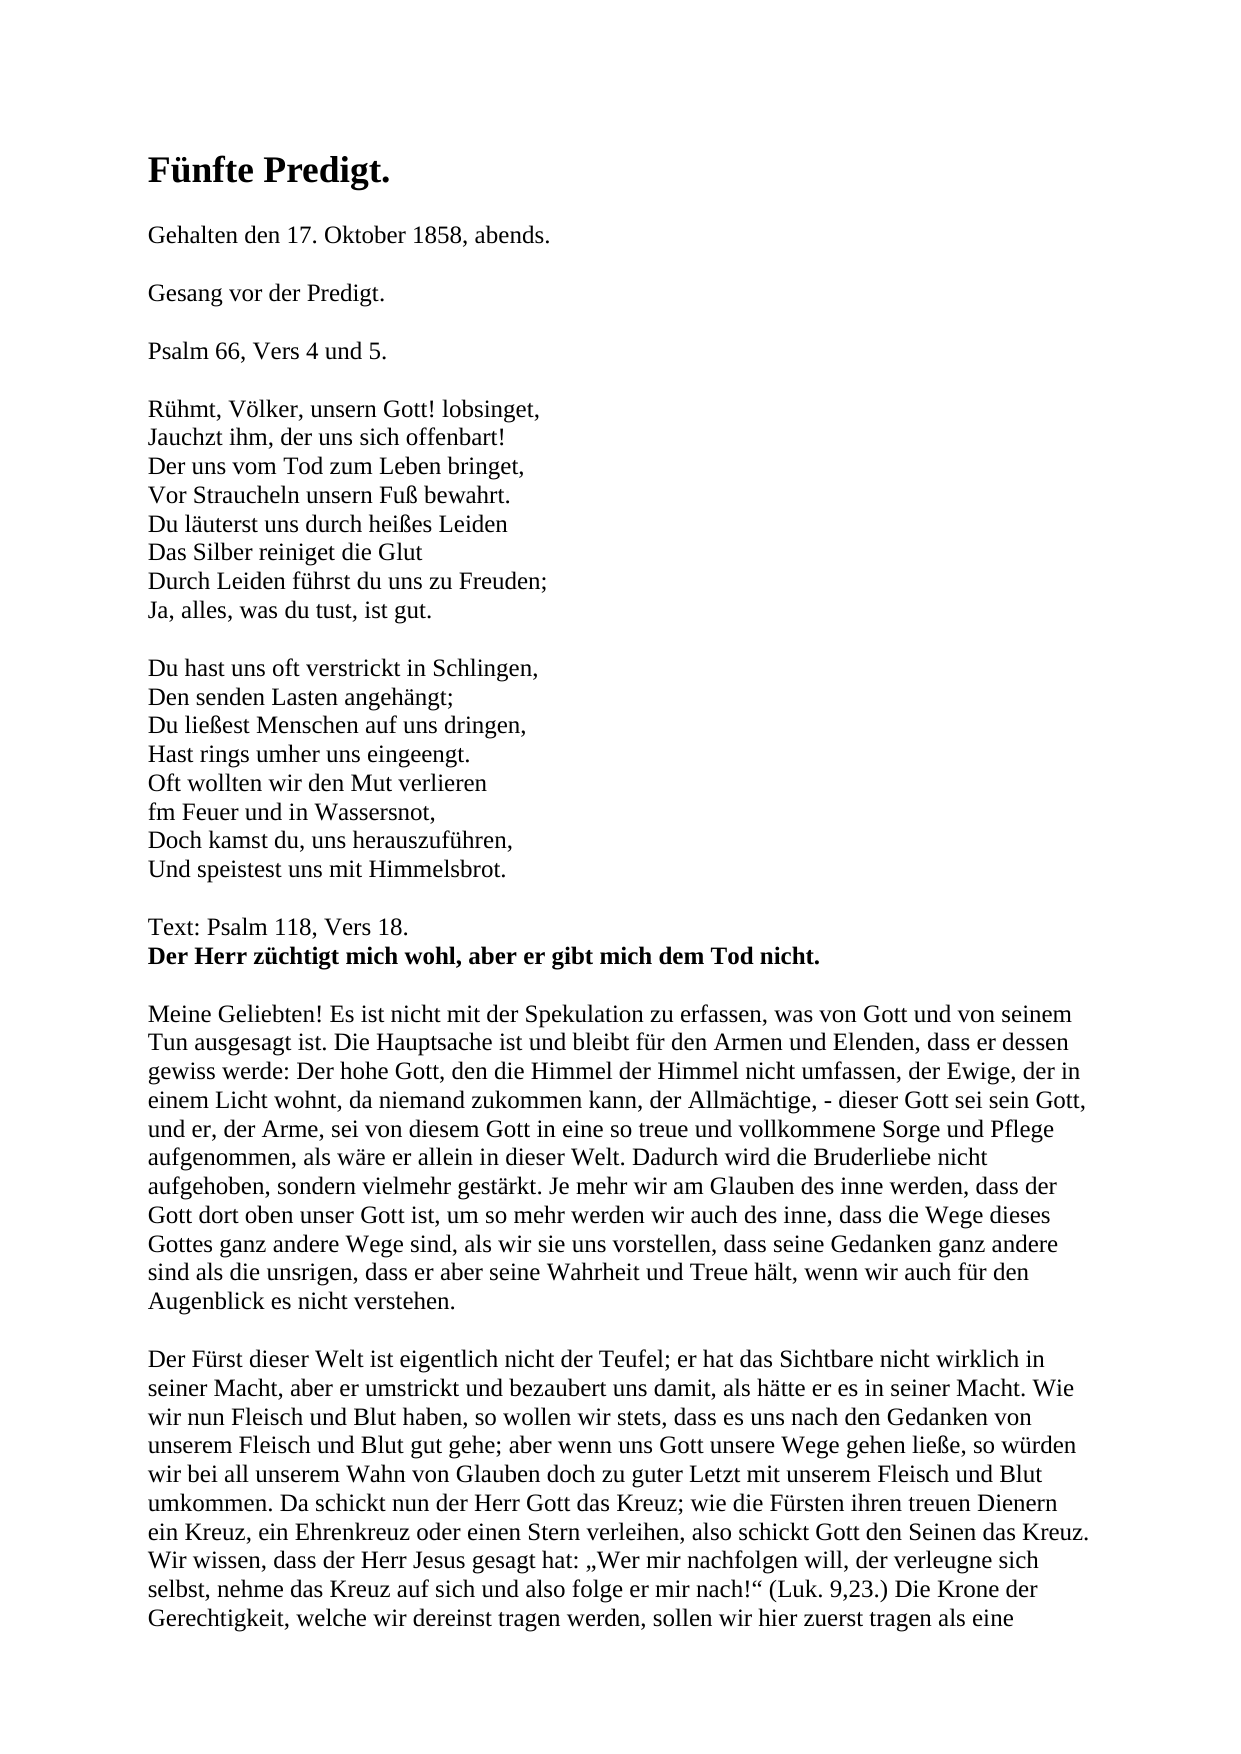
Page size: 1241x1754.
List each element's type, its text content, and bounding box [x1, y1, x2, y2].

text Du hast uns oft verstrickt in Schlingen, Den senden Lasten angehängt; Du ließest Menschen auf uns dringen, Hast rings umher uns eingeengt. Oft wollten wir den Mut verlieren fm Feuer und in Wassersnot, Doch kamst du, uns herauszuführen, Und speistest uns mit Himmelsbrot. [148, 653, 1093, 883]
text Meine Geliebten! Es ist nicht mit der Spekulation zu erfassen, was von Gott und von seinem Tun ausgesagt ist. Die Hauptsache ist und bleibt für den Armen und Elenden, dass er dessen gewiss werde: Der hohe Gott, den die Himmel der Himmel nicht umfassen, der Ewige, der in einem Licht wohnt, da niemand zukommen kann, der Allmächtige, - dieser Gott sei sein Gott, und er, der Arme, sei von diesem Gott in eine so treue und vollkommene Sorge und Pflege aufgenommen, als wäre er allein in dieser Welt. Dadurch wird die Bruderliebe nicht aufgehoben, sondern vielmehr gestärkt. Je mehr wir am Glauben des inne werden, dass der Gott dort oben unser Gott ist, um so mehr werden wir auch des inne, dass die Wege dieses Gottes ganz andere Wege sind, als wir sie uns vorstellen, dass seine Gedanken ganz andere sind als die unsrigen, dass er aber seine Wahrheit und Treue hält, wenn wir auch für den Augenblick es nicht verstehen. [148, 999, 1093, 1315]
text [148, 1344, 1093, 1632]
text Gesang vor der Predigt. [148, 278, 1093, 307]
subtitle Fünfte Predigt. [148, 148, 1093, 191]
text Psalm 66, Vers 4 und 5. [148, 336, 1093, 364]
text Rühmt, Völker, unsern Gott! lobsinget, Jauchzt ihm, der uns sich offenbart! Der uns vom Tod zum Leben bringet, Vor Straucheln unsern Fuß bewahrt. Du läuterst uns durch heißes Leiden Das Silber reiniget die Glut Durch Leiden führst du uns zu Freuden; Ja, alles, was du tust, ist gut. [148, 394, 1093, 624]
text Gehalten den 17. Oktober 1858, abends. [148, 220, 1093, 249]
text Text: Psalm 118, Vers 18. Der Herr züchtigt mich wohl, aber er gibt mich dem Tod nicht. [148, 912, 1093, 969]
